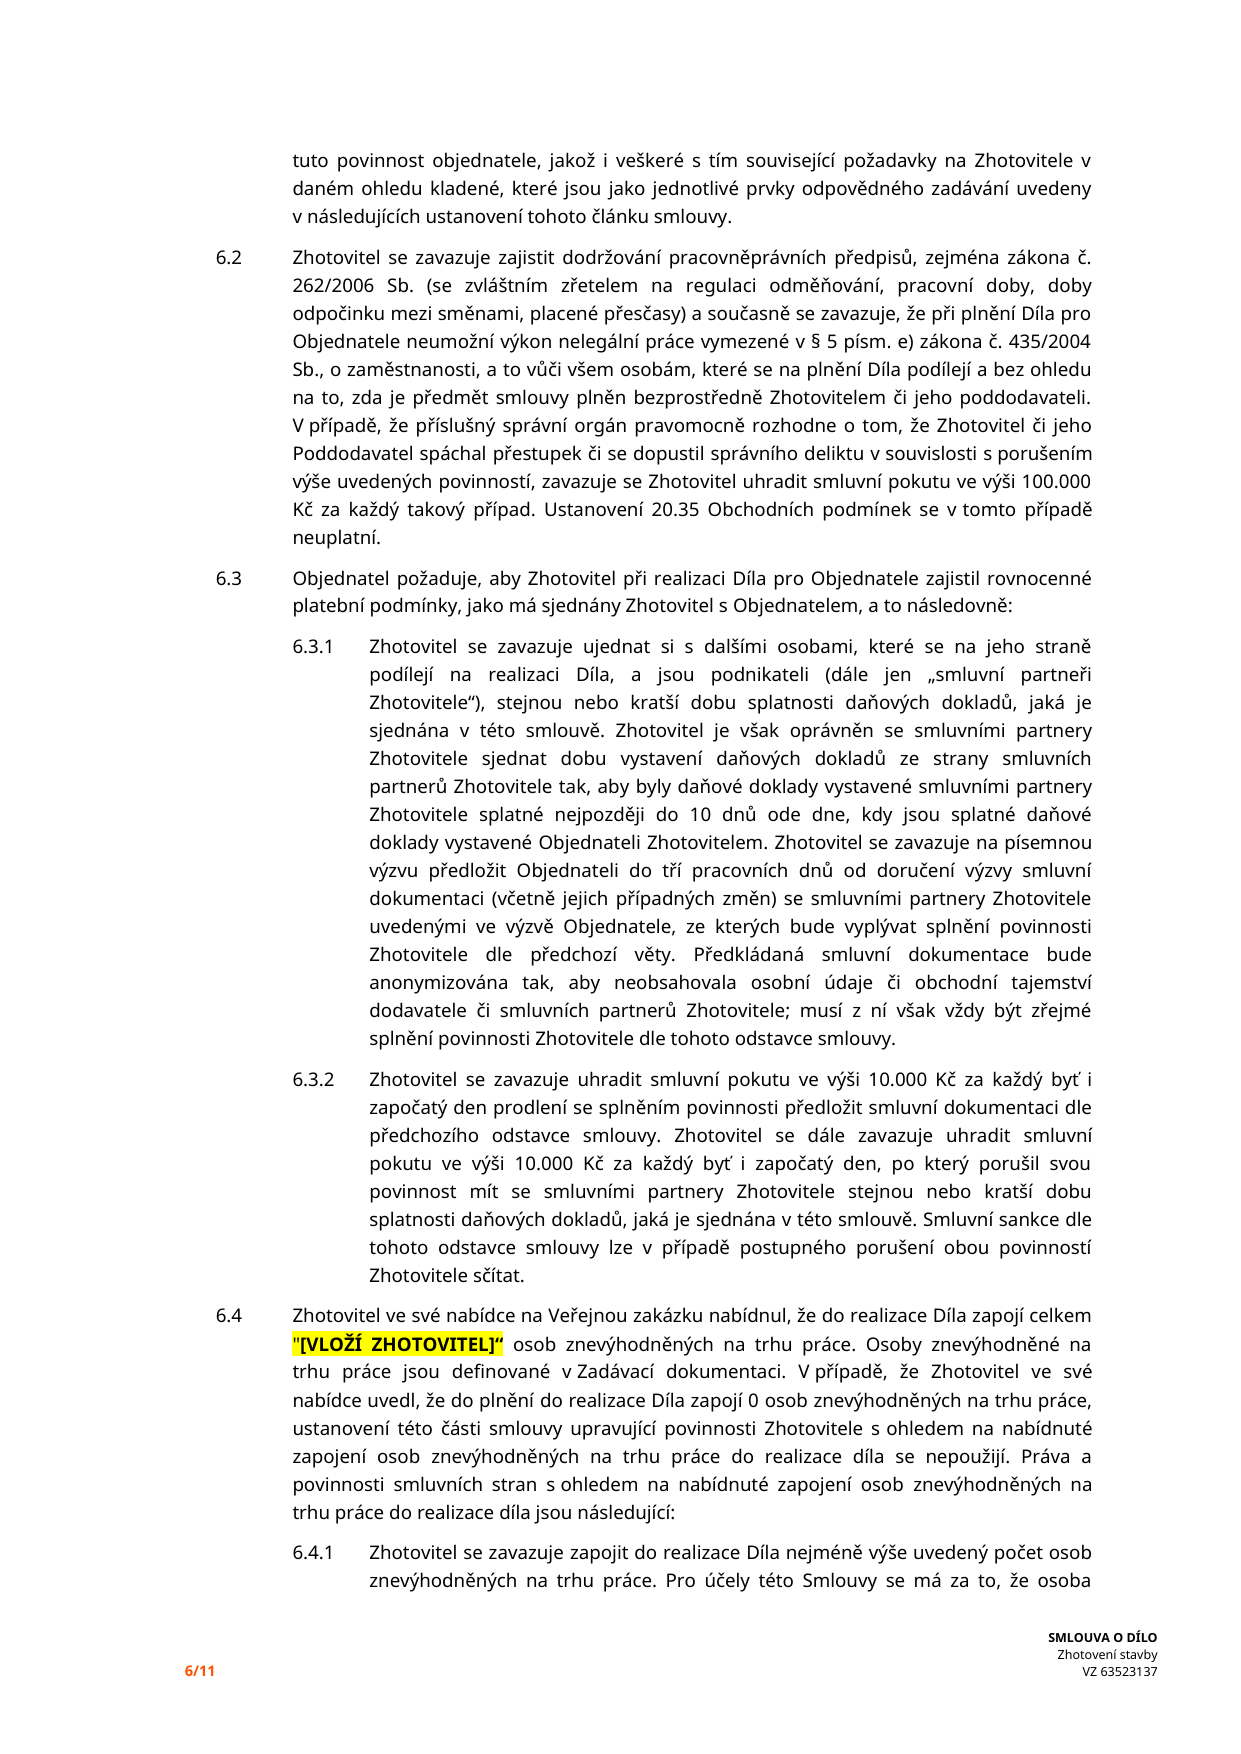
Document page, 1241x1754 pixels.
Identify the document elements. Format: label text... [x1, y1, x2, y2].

text Zhotovitel se zavazuje ujednat si s dalšími osobami, které se na jeho straně podílejí na realizaci Díla, a jsou podnikateli (dále jen „smluvní partneři Zhotovitele“), stejnou nebo kratší dobu splatnosti daňových dokladů, jaká je sjednána v této smlouvě. Zhotovitel je však oprávněn se smluvními partnery Zhotovitele sjednat dobu vystavení daňových dokladů ze strany smluvních partnerů Zhotovitele tak, aby byly daňové doklady vystavené smluvními partnery Zhotovitele splatné nejpozději do 10 dnů ode dne, kdy jsou splatné daňové doklady vystavené Objednateli Zhotovitelem. Zhotovitel se zavazuje na písemnou výzvu předložit Objednateli do tří pracovních dnů od doručení výzvy smluvní dokumentaci (včetně jejich případných změn) se smluvními partnery Zhotovitele uvedenými ve výzvě Objednatele, ze kterých bude vyplývat splnění povinnosti Zhotovitele dle předchozí věty. Předkládaná smluvní dokumentace bude anonymizována tak, aby neobsahovala osobní údaje či obchodní tajemství dodavatele či smluvních partnerů Zhotovitele; musí z ní však vždy být zřejmé splnění povinnosti Zhotovitele dle tohoto odstavce smlouvy. [292, 633, 1093, 1051]
text Zhotovitel ve své nabídce na Veřejnou zakázku nabídnul, že do realizace Díla zapojí celkem "[VLOŽÍ ZHOTOVITEL]“ osob znevýhodněných na trhu práce. Osoby znevýhodněné na trhu práce jsou definované v Zadávací dokumentaci. V případě, že Zhotovitel ve své nabídce uvedl, že do plnění do realizace Díla zapojí 0 osob znevýhodněných na trhu práce, ustanovení této části smlouvy upravující povinnosti Zhotovitele s ohledem na nabídnuté zapojení osob znevýhodněných na trhu práce do realizace díla se nepoužijí. Práva a povinnosti smluvních stran s ohledem na nabídnuté zapojení osob znevýhodněných na trhu práce do realizace díla jsou následující: [216, 1303, 1093, 1524]
text Objednatel požaduje, aby Zhotovitel při realizaci Díla pro Objednatele zajistil rovnocenné platební podmínky, jako má sjednány Zhotovitel s Objednatelem, a to následovně: [216, 565, 1093, 618]
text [216, 147, 1093, 229]
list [292, 1539, 1093, 1593]
text Zhotovitel se zavazuje uhradit smluvní pokutu ve výši 10.000 Kč za každý byť i započatý den prodlení se splněním povinnosti předložit smluvní dokumentaci dle předchozího odstavce smlouvy. Zhotovitel se dále zavazuje uhradit smluvní pokutu ve výši 10.000 Kč za každý byť i započatý den, po který porušil svou povinnost mít se smluvními partnery Zhotovitele stejnou nebo kratší dobu splatnosti daňových dokladů, jaká je sjednána v této smlouvě. Smluvní sankce dle tohoto odstavce smlouvy lze v případě postupného porušení obou povinností Zhotovitele sčítat. [292, 1066, 1093, 1288]
text Zhotovitel se zavazuje zajistit dodržování pracovněprávních předpisů, zejména zákona č. 262/2006 Sb. (se zvláštním zřetelem na regulaci odměňování, pracovní doby, doby odpočinku mezi směnami, placené přesčasy) a současně se zavazuje, že při plnění Díla pro Objednatele neumožní výkon nelegální práce vymezené v § 5 písm. e) zákona č. 435/2004 Sb., o zaměstnanosti, a to vůči všem osobám, které se na plnění Díla podílejí a bez ohledu na to, zda je předmět smlouvy plněn bezprostředně Zhotovitelem či jeho poddodavateli. V případě, že příslušný správní orgán pravomocně rozhodne o tom, že Zhotovitel či jeho Poddodavatel spáchal přestupek či se dopustil správního deliktu v souvislosti s porušením výše uvedených povinností, zavazuje se Zhotovitel uhradit smluvní pokutu ve výši 100.000 Kč za každý takový případ. Ustanovení 20.35 Obchodních podmínek se v tomto případě neuplatní. [216, 244, 1093, 550]
